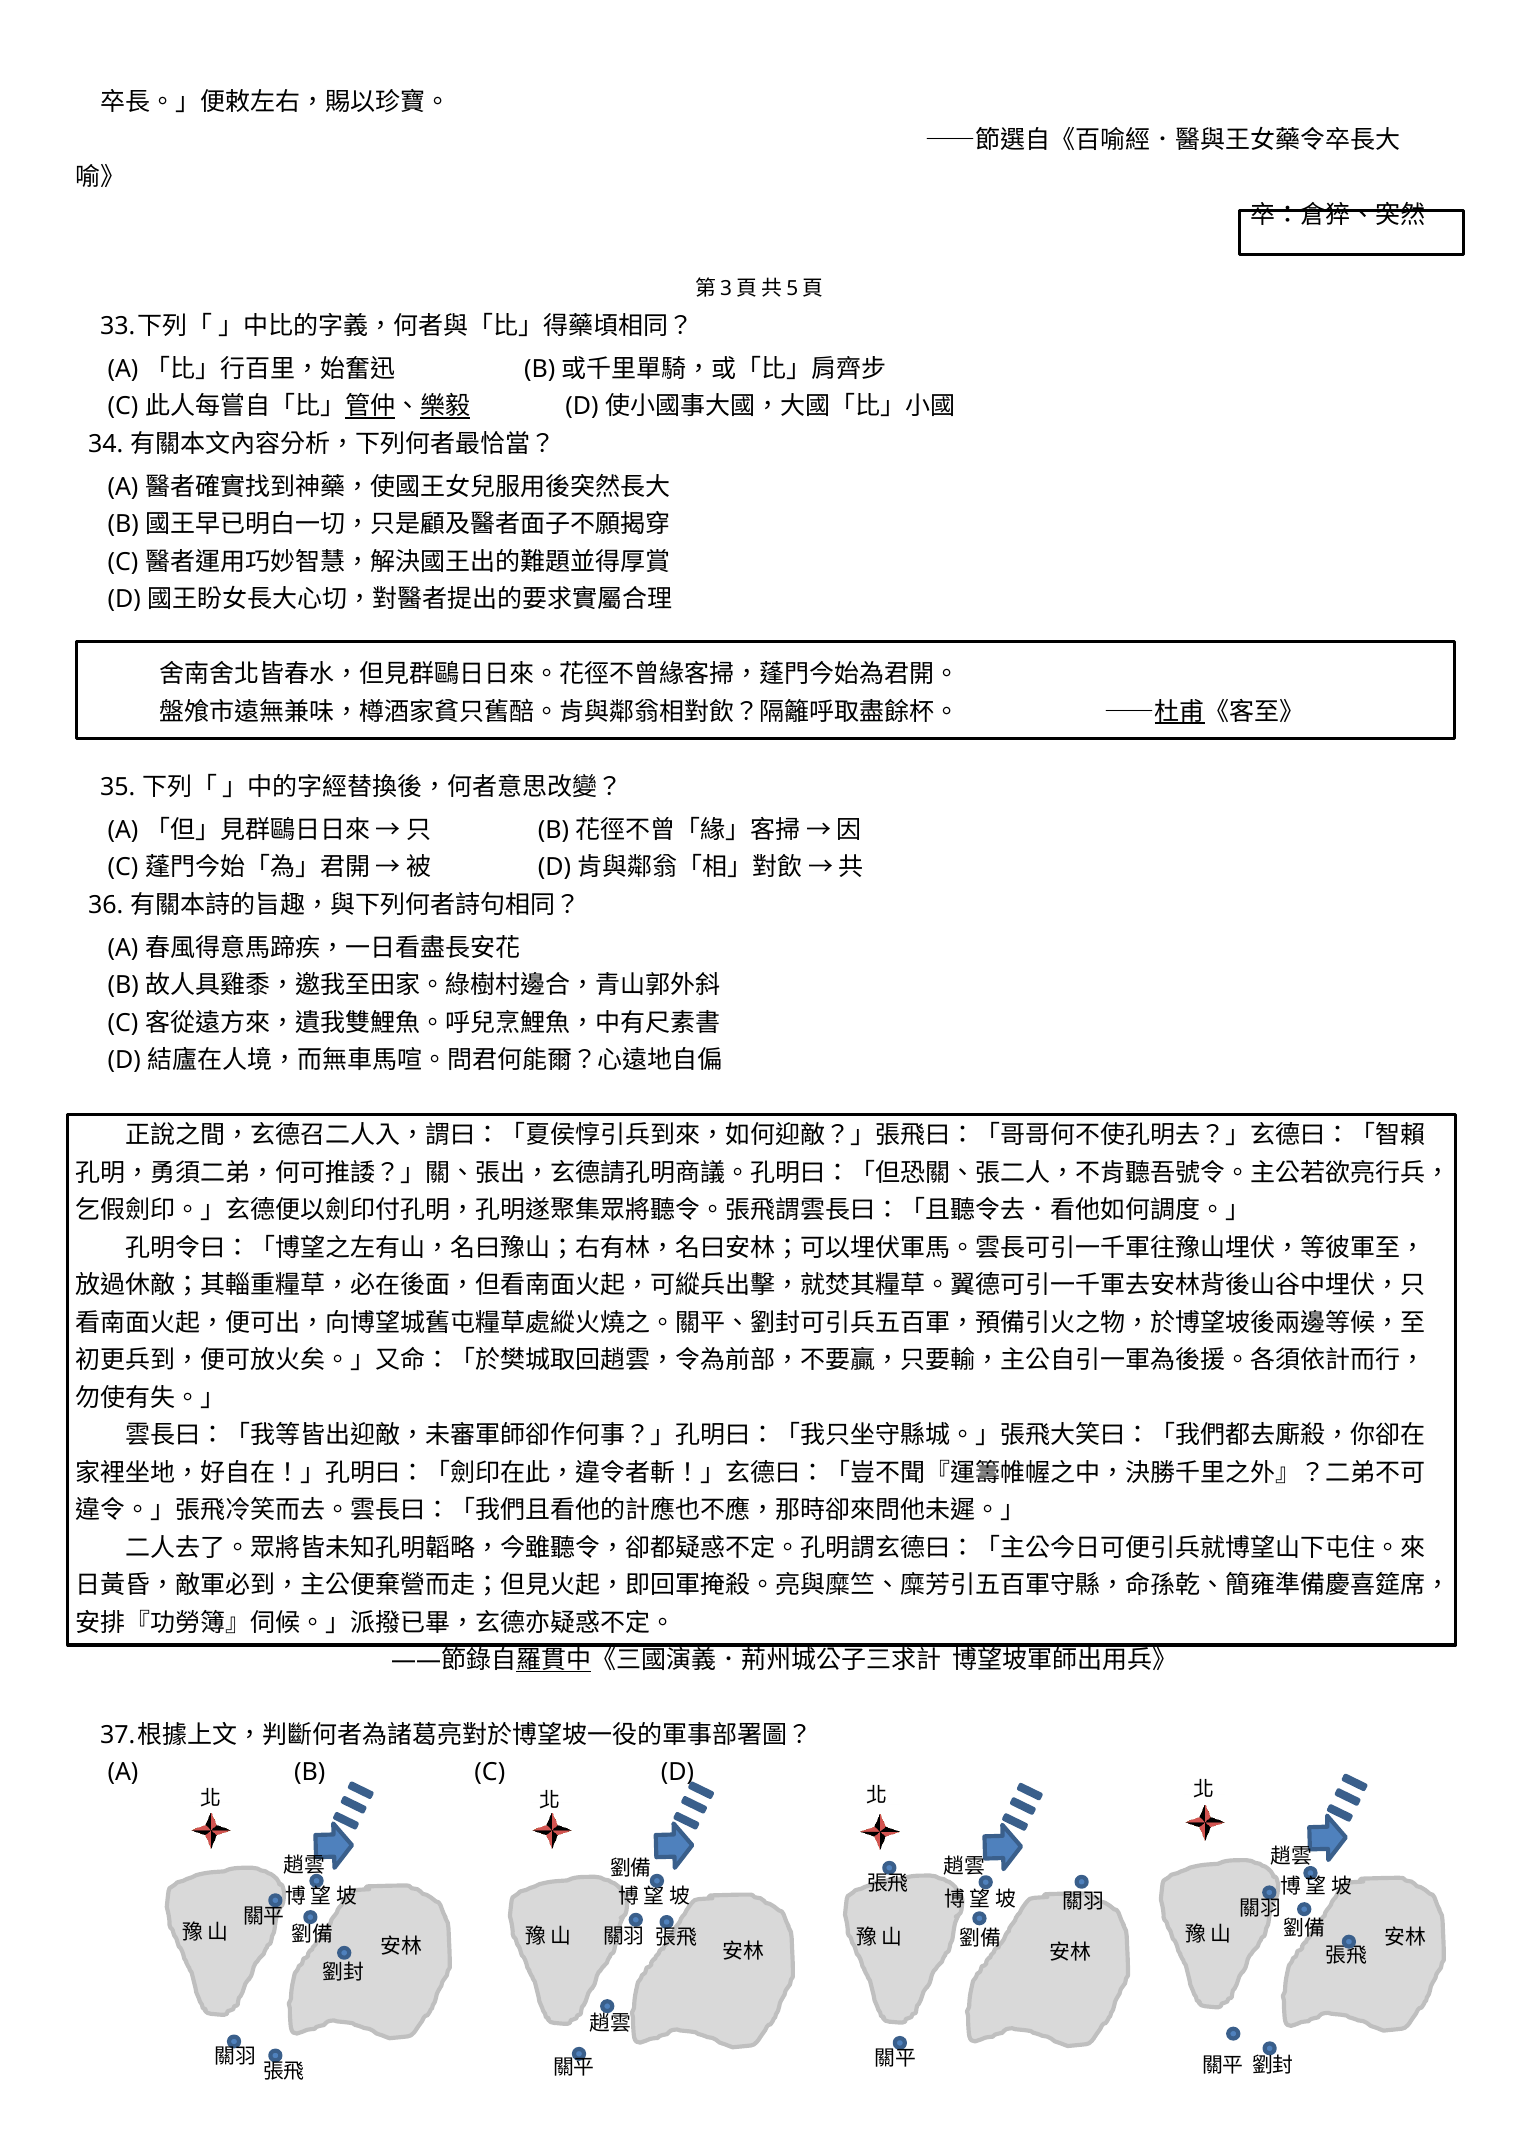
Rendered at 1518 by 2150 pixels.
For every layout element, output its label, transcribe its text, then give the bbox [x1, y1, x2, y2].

text 第3頁 共5頁 [75, 267, 1443, 305]
text 孔明令曰：「博望之左有山，名曰豫山；右有林，名曰安林；可以埋伏軍馬。雲長可引一千軍往豫山埋伏，等彼軍至，放過休敵；其輜重糧草，必在後面，但看南面火起，可縱兵出擊，就焚其糧草。翼德可引一千軍去安林背後山谷中埋伏，只看南面火起，便可出，向博望城舊屯糧草處縱火燒之。關平、劉封可引兵五百軍，預備引火之物，於博望坡後兩邊等候，至初更兵到，便可放火矣。」又命：「於樊城取回趙雲，令為前部，不要贏，只要輸，主公自引一軍為後援。各須依計而行，勿使有失。」 [75, 1226, 1443, 1414]
text (A) (B) (C) (D) [75, 1751, 1443, 1789]
text (A) 春風得意馬蹄疾，一日看盡長安花 [75, 926, 1443, 964]
text (B) 國王早已明白一切，只是顧及醫者面子不願揭穿 [75, 503, 1443, 541]
picture [1184, 1794, 1225, 1841]
text 35. 下列「 」中的字經替換後，何者意思改變？ [100, 766, 1443, 803]
text (C) 蓬門今始「為」君開 → 被 (D) 肯與鄰翁「相」對飲 → 共 [75, 846, 1443, 883]
text (C) 客從遠方來，遺我雙鯉魚。呼兒烹鯉魚，中有尺素書 [75, 1001, 1443, 1039]
text 36. 有關本詩的旨趣，與下列何者詩句相同？ [75, 883, 1443, 921]
text ――節錄自羅貫中《三國演義．荊州城公子三求計 博望坡軍師出用兵》 [75, 1647, 1443, 1676]
text (A) 「比」行百里，始奮迅 (B) 或千里單騎，或「比」肩齊步 [75, 348, 1443, 385]
picture [531, 1802, 572, 1849]
picture [190, 1802, 231, 1849]
list 下列「 」中比的字義，何者與「比」得藥頃相同？ [100, 305, 1443, 342]
text (C) 醫者運用巧妙智慧，解決國王出的難題並得厚賞 [75, 541, 1443, 578]
text (B) 故人具雞黍，邀我至田家。綠樹村邊合，青山郭外斜 [75, 964, 1443, 1001]
text (C) 此人每嘗自「比」管仲、樂毅 (D) 使小國事大國，大國「比」小國 [75, 385, 1443, 423]
text 雲長曰：「我等皆出迎敵，未審軍師卻作何事？」孔明曰：「我只坐守縣城。」張飛大笑曰：「我們都去廝殺，你卻在家裡坐地，好自在！」孔明曰：「劍印在此，違令者斬！」玄德曰：「豈不聞『運籌帷幄之中，決勝千里之外』？二弟不可違令。」張飛冷笑而去。雲長曰：「我們且看他的計應也不應，那時卻來問他未遲。」 [75, 1414, 1443, 1526]
text 卒長。」便敕左右，賜以珍寶。 [75, 81, 1443, 118]
text 舍南舍北皆春水，但見群鷗日日來。花徑不曾緣客掃，蓬門今始為君開。 [78, 653, 1443, 691]
text (D) 國王盼女長大心切，對醫者提出的要求實屬合理 [75, 578, 1443, 616]
text 二人去了。眾將皆未知孔明韜略，今雖聽令，卻都疑惑不定。孔明謂玄德曰：「主公今日可便引兵就博望山下屯住。來日黃昏，敵軍必到，主公便棄營而走；但見火起，即回軍掩殺。亮與糜竺、糜芳引五百軍守縣，命孫乾、簡雍準備慶喜筵席，安排『功勞簿』伺候。」派撥已畢，玄德亦疑惑不定。 [75, 1526, 1443, 1639]
text (A) 「但」見群鷗日日來 → 只 (B) 花徑不曾「緣」客掃 → 因 [75, 808, 1443, 846]
list 根據上文，判斷何者為諸葛亮對於博望坡一役的軍事部署圖？ [100, 1714, 1443, 1751]
text 34. 有關本文內容分析，下列何者最恰當？ [75, 423, 1443, 460]
text ――節選自《百喻經．醫與王女藥令卒長大喻》 [75, 118, 1443, 193]
picture [859, 1804, 900, 1850]
text 正說之間，玄德召二人入，謂曰：「夏侯惇引兵到來，如何迎敵？」張飛曰：「哥哥何不使孔明去？」玄德曰：「智賴孔明，勇須二弟，何可推諉？」關、張出，玄德請孔明商議。孔明曰：「但恐關、張二人，不肯聽吾號令。主公若欲亮行兵，乞假劍印。」玄德便以劍印付孔明，孔明遂聚集眾將聽令。張飛謂雲長曰：「且聽令去．看他如何調度。」 [75, 1116, 1443, 1226]
text (A) 醫者確實找到神藥，使國王女兒服用後突然長大 [75, 466, 1443, 503]
text 盤飧市遠無兼味，樽酒家貧只舊醅。肯與鄰翁相對飲？隔籬呼取盡餘杯。 ――杜甫《客至》 [78, 691, 1443, 728]
text 卒：倉猝、突然 [75, 193, 1443, 231]
text (D) 結廬在人境，而無車馬喧。問君何能爾？心遠地自偏 [75, 1039, 1443, 1076]
